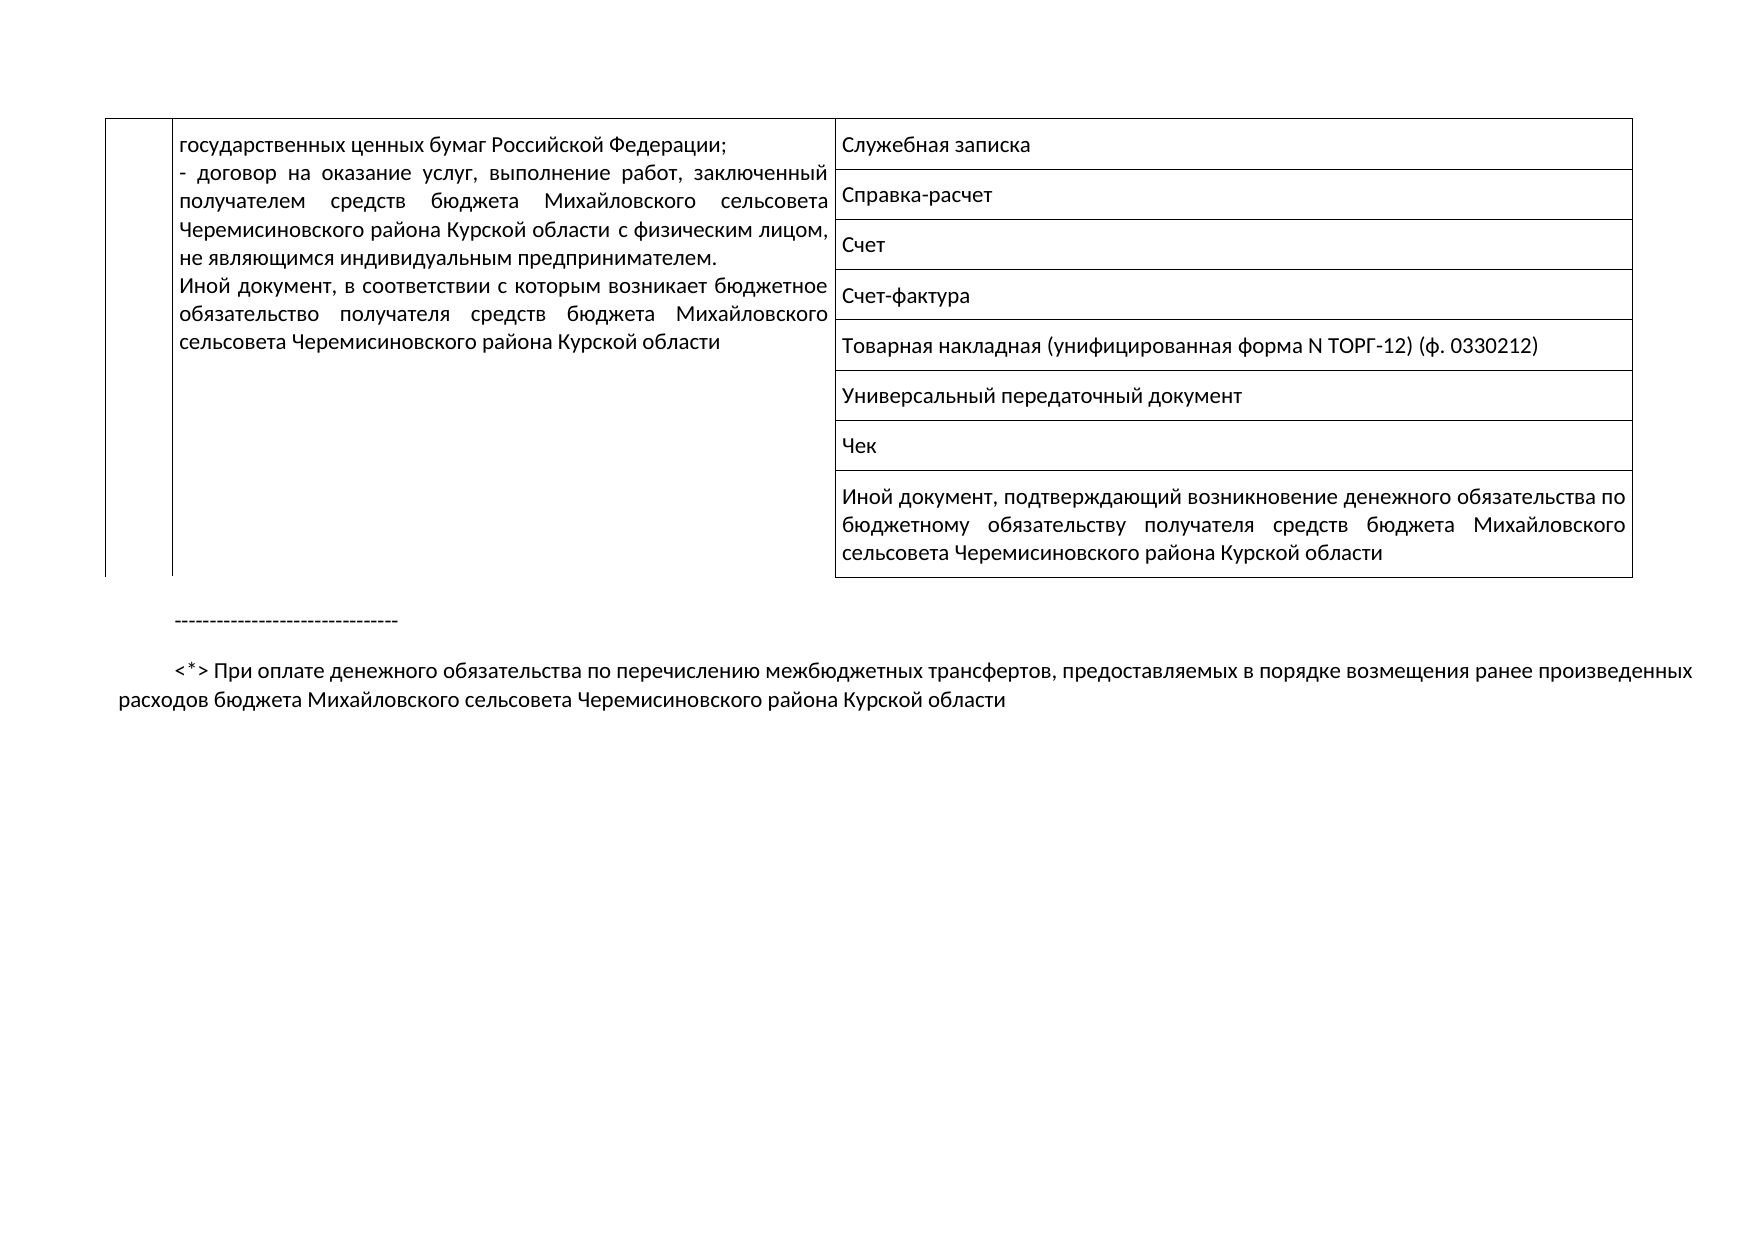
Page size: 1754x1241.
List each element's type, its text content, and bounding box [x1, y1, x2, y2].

table_cell Иной документ, подтверждающий возникновение денежного обязательства по бюджетному обязательству получателя средств бюджета Михайловского сельсовета Черемисиновского района Курской области [836, 471, 1632, 577]
table_cell Служебная записка [836, 119, 1632, 168]
table_cell Справка-расчет [836, 170, 1632, 219]
table_cell Чек [836, 421, 1632, 470]
table_cell Счет-фактура [836, 270, 1632, 319]
table_cell Товарная накладная (унифицированная форма N ТОРГ-12) (ф. 0330212) [836, 320, 1632, 370]
text -------------------------------- [118, 606, 1695, 634]
table_cell Счет [836, 220, 1632, 269]
table_cell Универсальный передаточный документ [836, 371, 1632, 420]
text <*> При оплате денежного обязательства по перечислению межбюджетных трансфертов, предоставляемых в порядке возмещения ранее произведенных расходов бюджета Михайловского сельсовета Черемисиновского района Курской области [118, 657, 1695, 713]
